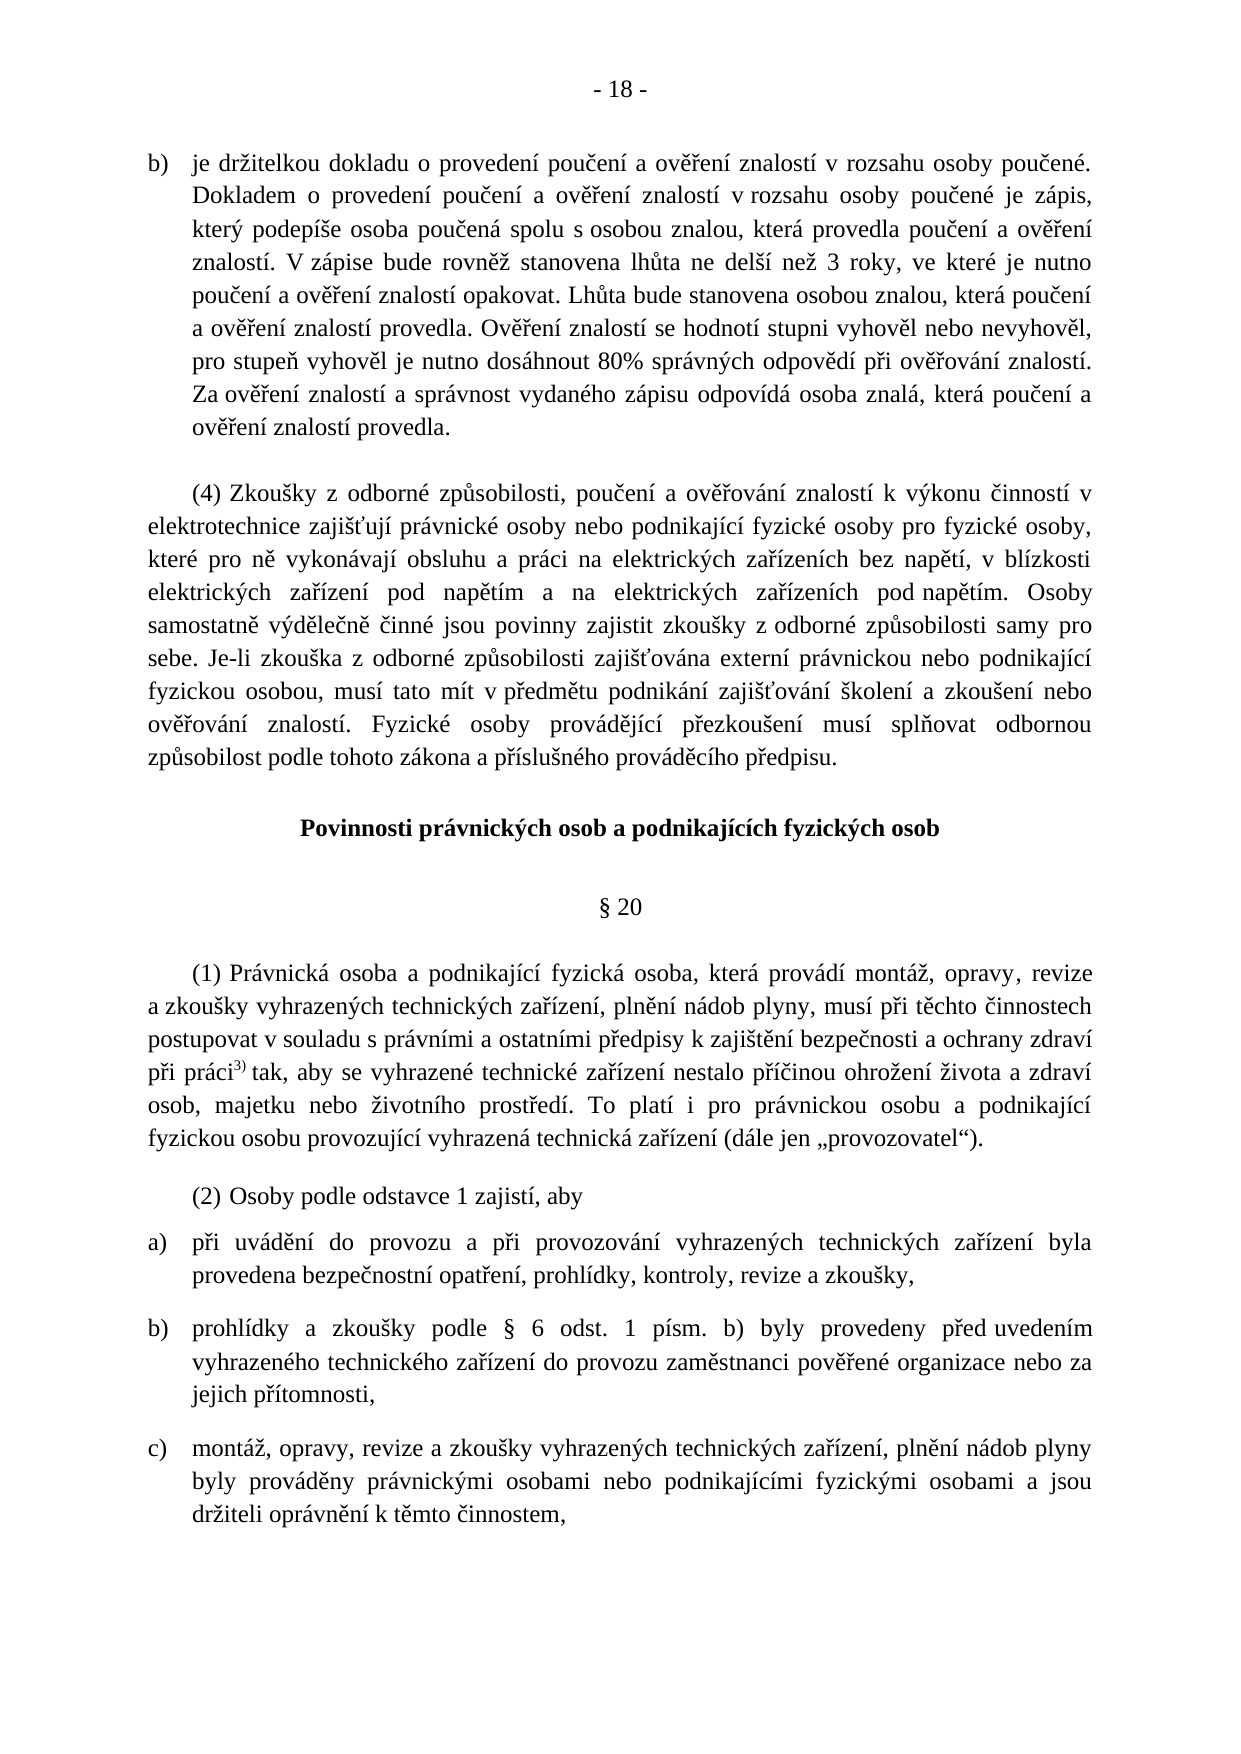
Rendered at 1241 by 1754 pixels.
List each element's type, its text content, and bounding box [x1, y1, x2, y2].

text montáž, opravy, revize a zkoušky vyhrazených technických zařízení, plnění nádob plyny byly prováděny právnickými osobami nebo podnikajícími fyzickými osobami a jsou držiteli oprávnění k těmto činnostem, [148, 1433, 1093, 1528]
list Osoby podle odstavce 1 zajistí, aby [148, 1181, 1093, 1210]
text prohlídky a zkoušky podle § 6 odst. 1 písm. b) byly provedeny před uvedením vyhrazeného technického zařízení do provozu zaměstnanci pověřené organizace nebo za jejich přítomnosti, [148, 1313, 1093, 1408]
list Právnická osoba a podnikající fyzická osoba, která provádí montáž, opravy, revize a zkoušky vyhrazených technických zařízení, plnění nádob plyny, musí při těchto činnostech postupovat v souladu s právními a ostatními předpisy k zajištění bezpečnosti a ochrany zdraví při práci3) tak, aby se vyhrazené technické zařízení nestalo příčinou ohrožení života a zdraví osob, majetku nebo životního prostředí. To platí i pro právnickou osobu a podnikající fyzickou osobu provozující vyhrazená technická zařízení (dále jen „provozovatel“). [148, 958, 1093, 1152]
text při uvádění do provozu a při provozování vyhrazených technických zařízení byla provedena bezpečnostní opatření, prohlídky, kontroly, revize a zkoušky, [148, 1227, 1093, 1288]
text Zkoušky z odborné způsobilosti, poučení a ověřování znalostí k výkonu činností v elektrotechnice zajišťují právnické osoby nebo podnikající fyzické osoby pro fyzické osoby, které pro ně vykonávají obsluhu a práci na elektrických zařízeních bez napětí, v blízkosti elektrických zařízení pod napětím a na elektrických zařízeních pod napětím. Osoby samostatně výdělečně činné jsou povinny zajistit zkoušky z odborné způsobilosti samy pro sebe. Je-li zkouška z odborné způsobilosti zajišťována externí právnickou nebo podnikající fyzickou osobou, musí tato mít v předmětu podnikání zajišťování školení a zkoušení nebo ověřování znalostí. Fyzické osoby provádějící přezkoušení musí splňovat odbornou způsobilost podle tohoto zákona a příslušného prováděcího předpisu. [148, 478, 1093, 771]
text Povinnosti právnických osob a podnikajících fyzických osob [148, 813, 1093, 842]
text je držitelkou dokladu o provedení poučení a ověření znalostí v rozsahu osoby poučené. Dokladem o provedení poučení a ověření znalostí v rozsahu osoby poučené je zápis, který podepíše osoba poučená spolu s osobou znalou, která provedla poučení a ověření znalostí. V zápise bude rovněž stanovena lhůta ne delší než 3 roky, ve které je nutno poučení a ověření znalostí opakovat. Lhůta bude stanovena osobou znalou, která poučení a ověření znalostí provedla. Ověření znalostí se hodnotí stupni vyhověl nebo nevyhověl, pro stupeň vyhověl je nutno dosáhnout 80% správných odpovědí při ověřování znalostí. Za ověření znalostí a správnost vydaného zápisu odpovídá osoba znalá, která poučení a ověření znalostí provedla. [148, 148, 1093, 441]
